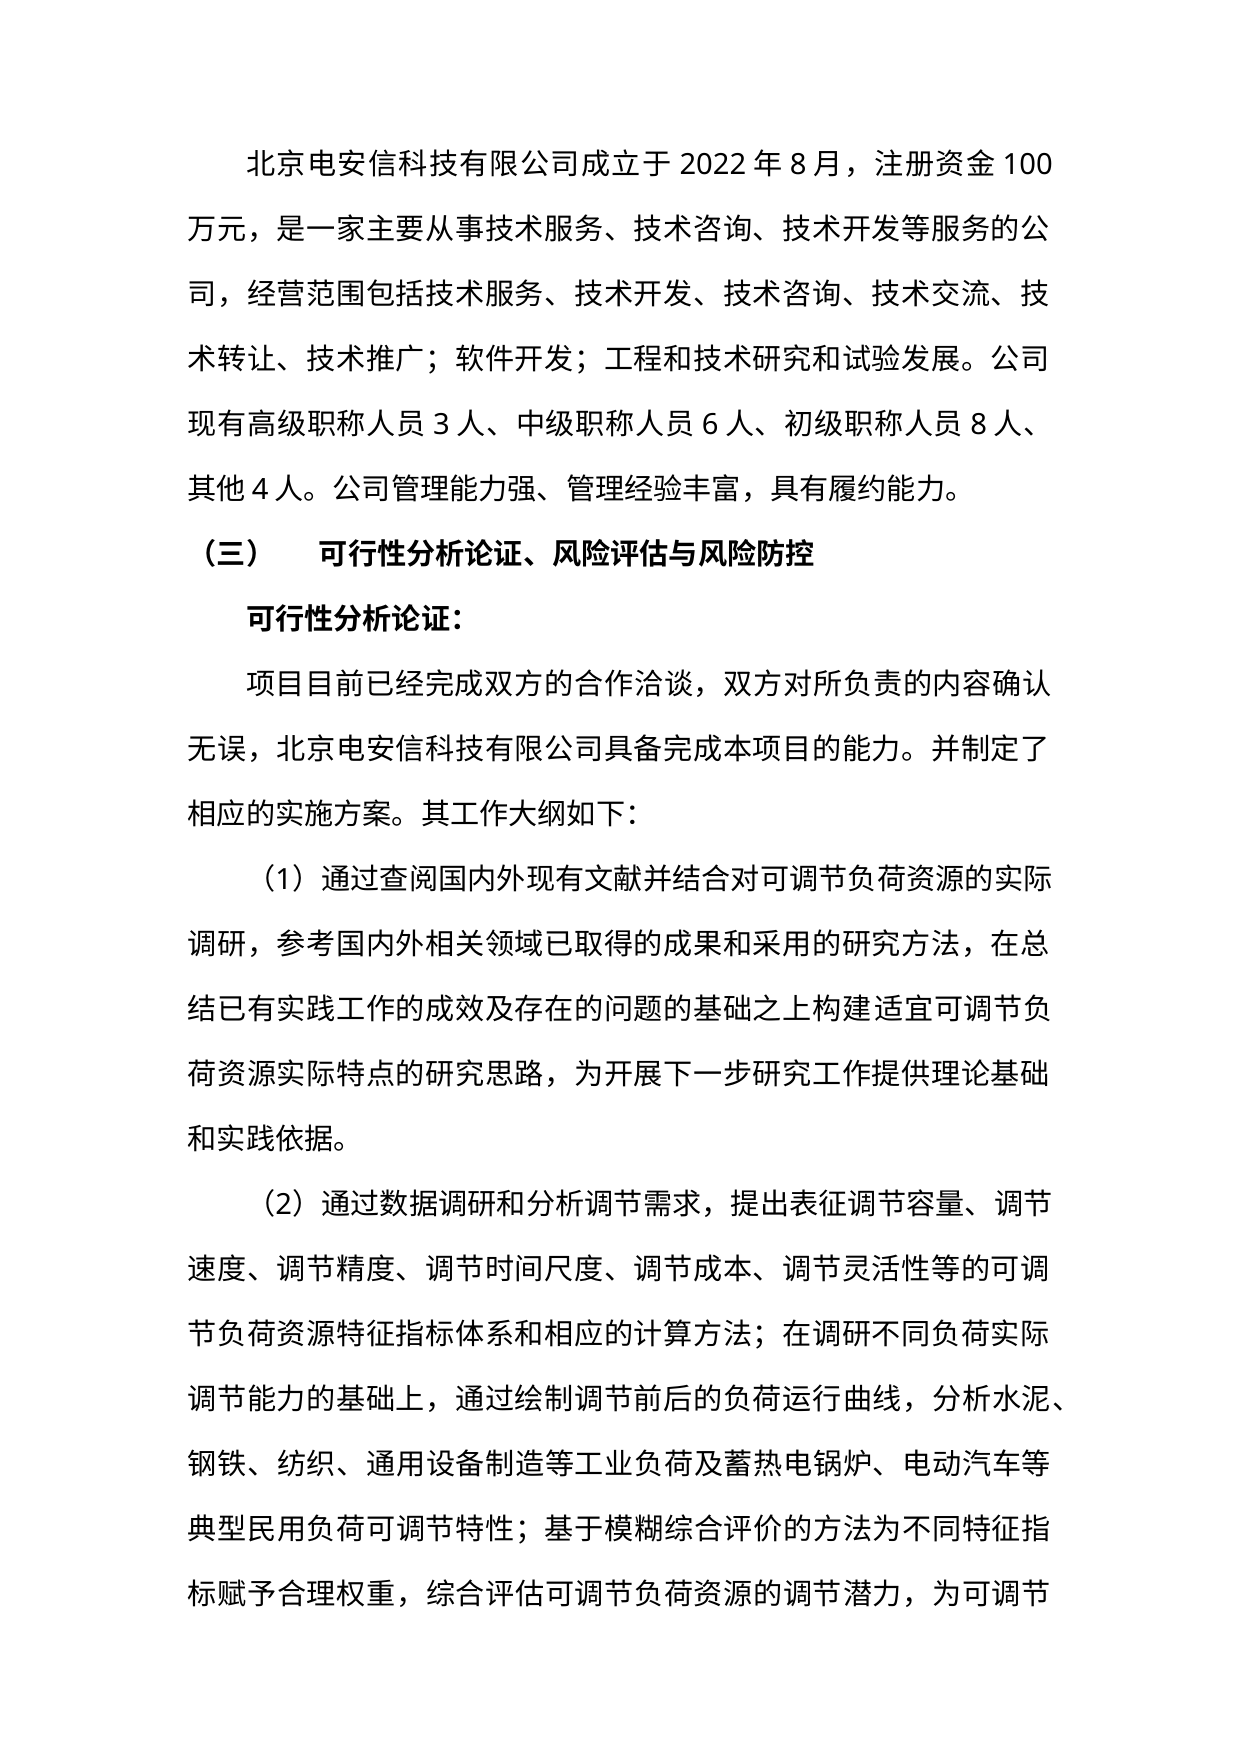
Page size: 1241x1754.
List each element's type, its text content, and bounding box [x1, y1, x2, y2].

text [187, 1169, 1053, 1624]
text 可行性分析论证： [187, 584, 1053, 649]
text 项目目前已经完成双方的合作洽谈，双方对所负责的内容确认无误，北京电安信科技有限公司具备完成本项目的能力。并制定了相应的实施方案。其工作大纲如下： [187, 649, 1053, 844]
list 可行性分析论证、风险评估与风险防控 [187, 519, 1053, 584]
text 北京电安信科技有限公司成立于2022年8月，注册资金100万元，是一家主要从事技术服务、技术咨询、技术开发等服务的公司，经营范围包括技术服务、技术开发、技术咨询、技术交流、技术转让、技术推广；软件开发；工程和技术研究和试验发展。公司现有高级职称人员3人、中级职称人员6人、初级职称人员8人、其他4人。公司管理能力强、管理经验丰富，具有履约能力。 [187, 129, 1053, 519]
text （1）通过查阅国内外现有文献并结合对可调节负荷资源的实际调研，参考国内外相关领域已取得的成果和采用的研究方法，在总结已有实践工作的成效及存在的问题的基础之上构建适宜可调节负荷资源实际特点的研究思路，为开展下一步研究工作提供理论基础和实践依据。 [187, 844, 1053, 1169]
